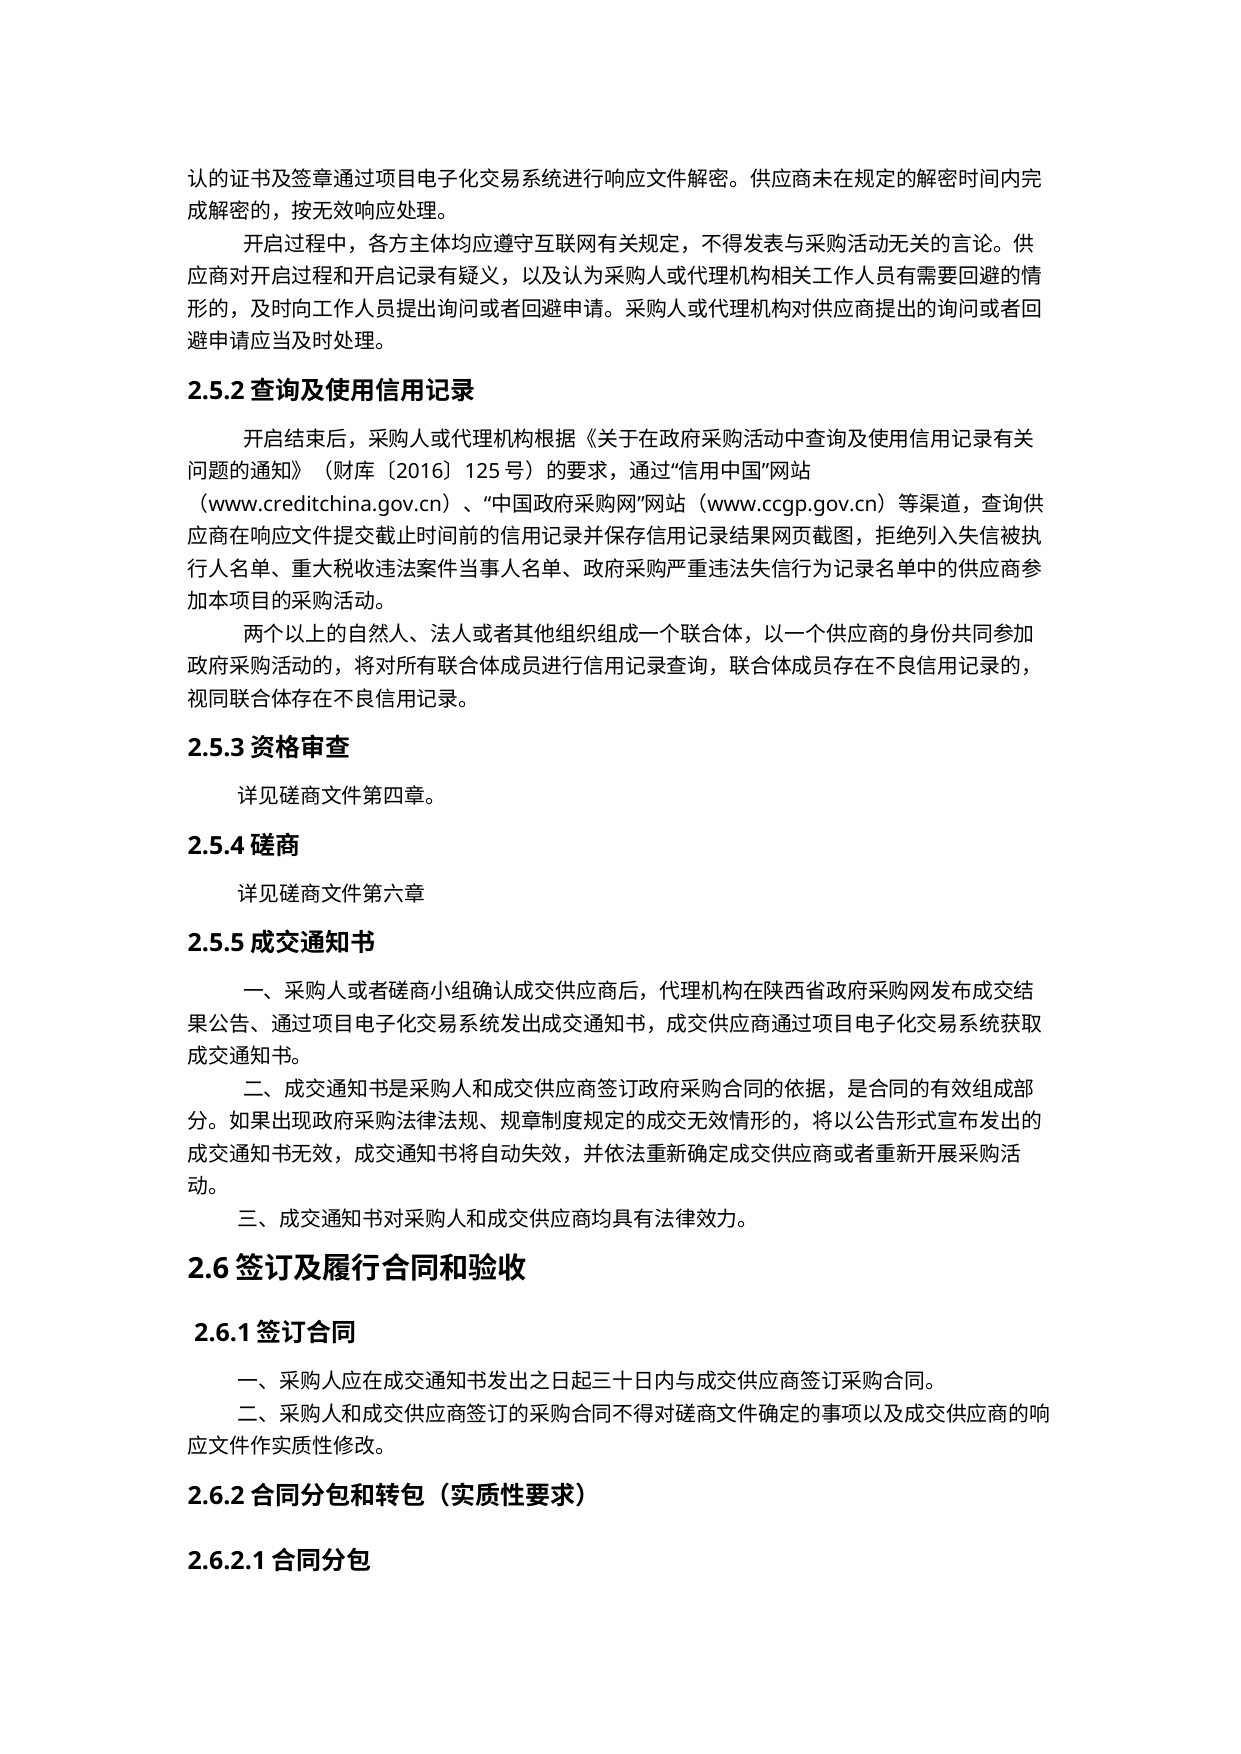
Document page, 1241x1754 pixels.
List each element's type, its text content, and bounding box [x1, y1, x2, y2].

text 详见磋商文件第六章 [187, 877, 1053, 909]
text 两个以上的自然人、法人或者其他组织组成一个联合体，以一个供应商的身份共同参加政府采购活动的，将对所有联合体成员进行信用记录查询，联合体成员存在不良信用记录的，视同联合体存在不良信用记录。 [187, 617, 1053, 714]
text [187, 162, 1053, 227]
text 开启过程中，各方主体均应遵守互联网有关规定，不得发表与采购活动无关的言论。供应商对开启过程和开启记录有疑义，以及认为采购人或代理机构相关工作人员有需要回避的情形的，及时向工作人员提出询问或者回避申请。采购人或代理机构对供应商提出的询问或者回避申请应当及时处理。 [187, 227, 1053, 357]
text 2.6.2.1合同分包 [187, 1527, 1053, 1592]
text 2.5.3资格审查 [187, 714, 1053, 779]
text 2.6.1签订合同 [187, 1299, 1053, 1364]
text 详见磋商文件第四章。 [187, 779, 1053, 812]
text 2.6.2合同分包和转包（实质性要求） [187, 1462, 1053, 1527]
text 2.5.5成交通知书 [187, 909, 1053, 974]
text 三、成交通知书对采购人和成交供应商均具有法律效力。 [187, 1202, 1053, 1234]
text 2.5.4磋商 [187, 812, 1053, 877]
text 2.5.2查询及使用信用记录 [187, 357, 1053, 422]
text 开启结束后，采购人或代理机构根据《关于在政府采购活动中查询及使用信用记录有关问题的通知》（财库〔2016〕125号）的要求，通过“信用中国”网站（www.creditchina.gov.cn）、“中国政府采购网”网站（www.ccgp.gov.cn）等渠道，查询供应商在响应文件提交截止时间前的信用记录并保存信用记录结果网页截图，拒绝列入失信被执行人名单、重大税收违法案件当事人名单、政府采购严重违法失信行为记录名单中的供应商参加本项目的采购活动。 [187, 422, 1053, 617]
text 2.6签订及履行合同和验收 [187, 1234, 1053, 1299]
text 二、成交通知书是采购人和成交供应商签订政府采购合同的依据，是合同的有效组成部分。如果出现政府采购法律法规、规章制度规定的成交无效情形的，将以公告形式宣布发出的成交通知书无效，成交通知书将自动失效，并依法重新确定成交供应商或者重新开展采购活动。 [187, 1072, 1053, 1202]
text 一、采购人应在成交通知书发出之日起三十日内与成交供应商签订采购合同。 [187, 1364, 1053, 1397]
text 一、采购人或者磋商小组确认成交供应商后，代理机构在陕西省政府采购网发布成交结果公告、通过项目电子化交易系统发出成交通知书，成交供应商通过项目电子化交易系统获取成交通知书。 [187, 974, 1053, 1072]
text 二、采购人和成交供应商签订的采购合同不得对磋商文件确定的事项以及成交供应商的响应文件作实质性修改。 [187, 1397, 1053, 1462]
